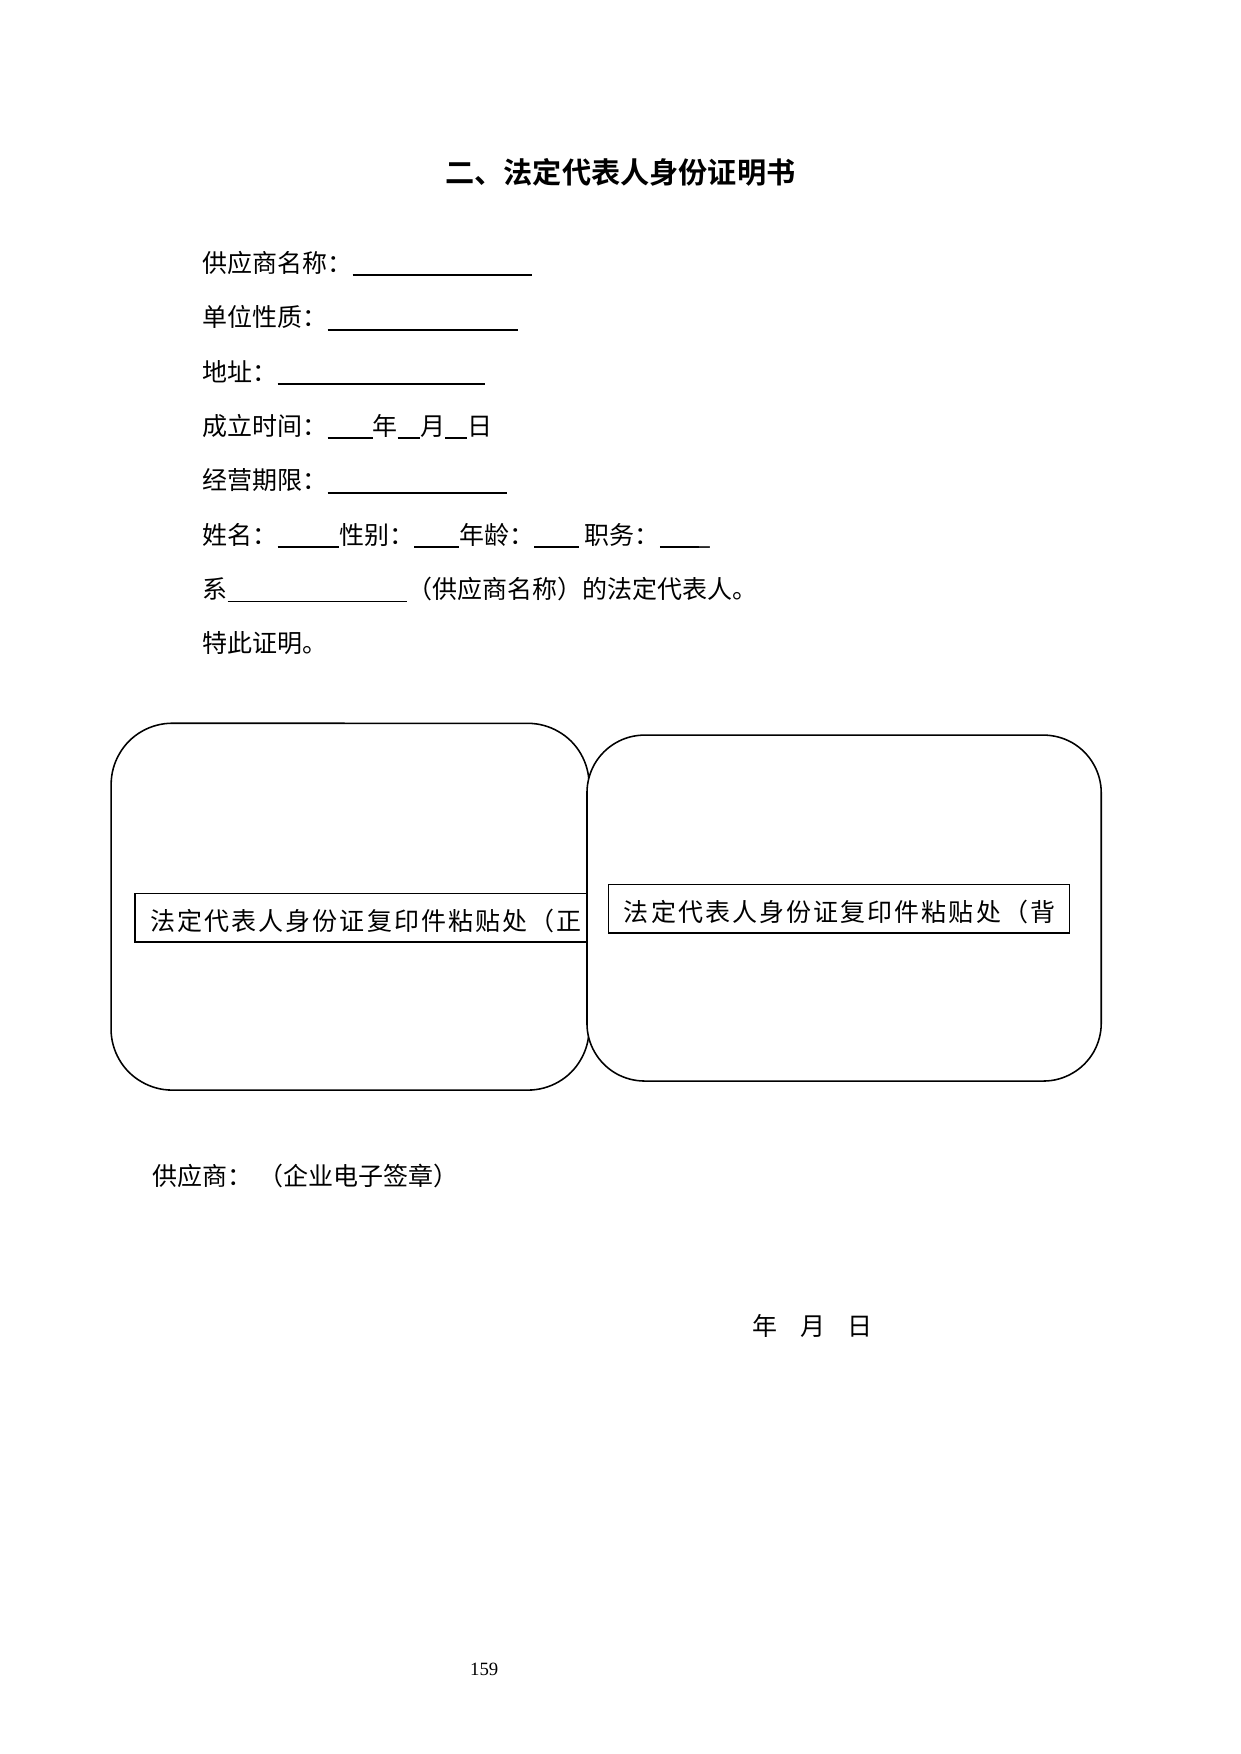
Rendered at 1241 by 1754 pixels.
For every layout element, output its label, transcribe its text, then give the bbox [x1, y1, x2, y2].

text 供应商名称： [152, 243, 1088, 279]
text 姓名： 性别： 年龄： 职务： _ [152, 515, 1088, 551]
text 供应商： （企业电子签章） [152, 1156, 1088, 1192]
text 系 （供应商名称）的法定代表人。 [152, 569, 1088, 606]
text 年 月 日 [152, 1306, 1088, 1342]
text 单位性质： [152, 298, 1088, 334]
text 成立时间： 年 月 日 [152, 406, 1088, 443]
text 经营期限： [152, 461, 1088, 497]
text 特此证明。 [152, 624, 1088, 660]
text 地址： [152, 352, 1088, 388]
title 二、法定代表人身份证明书 [152, 150, 1088, 192]
